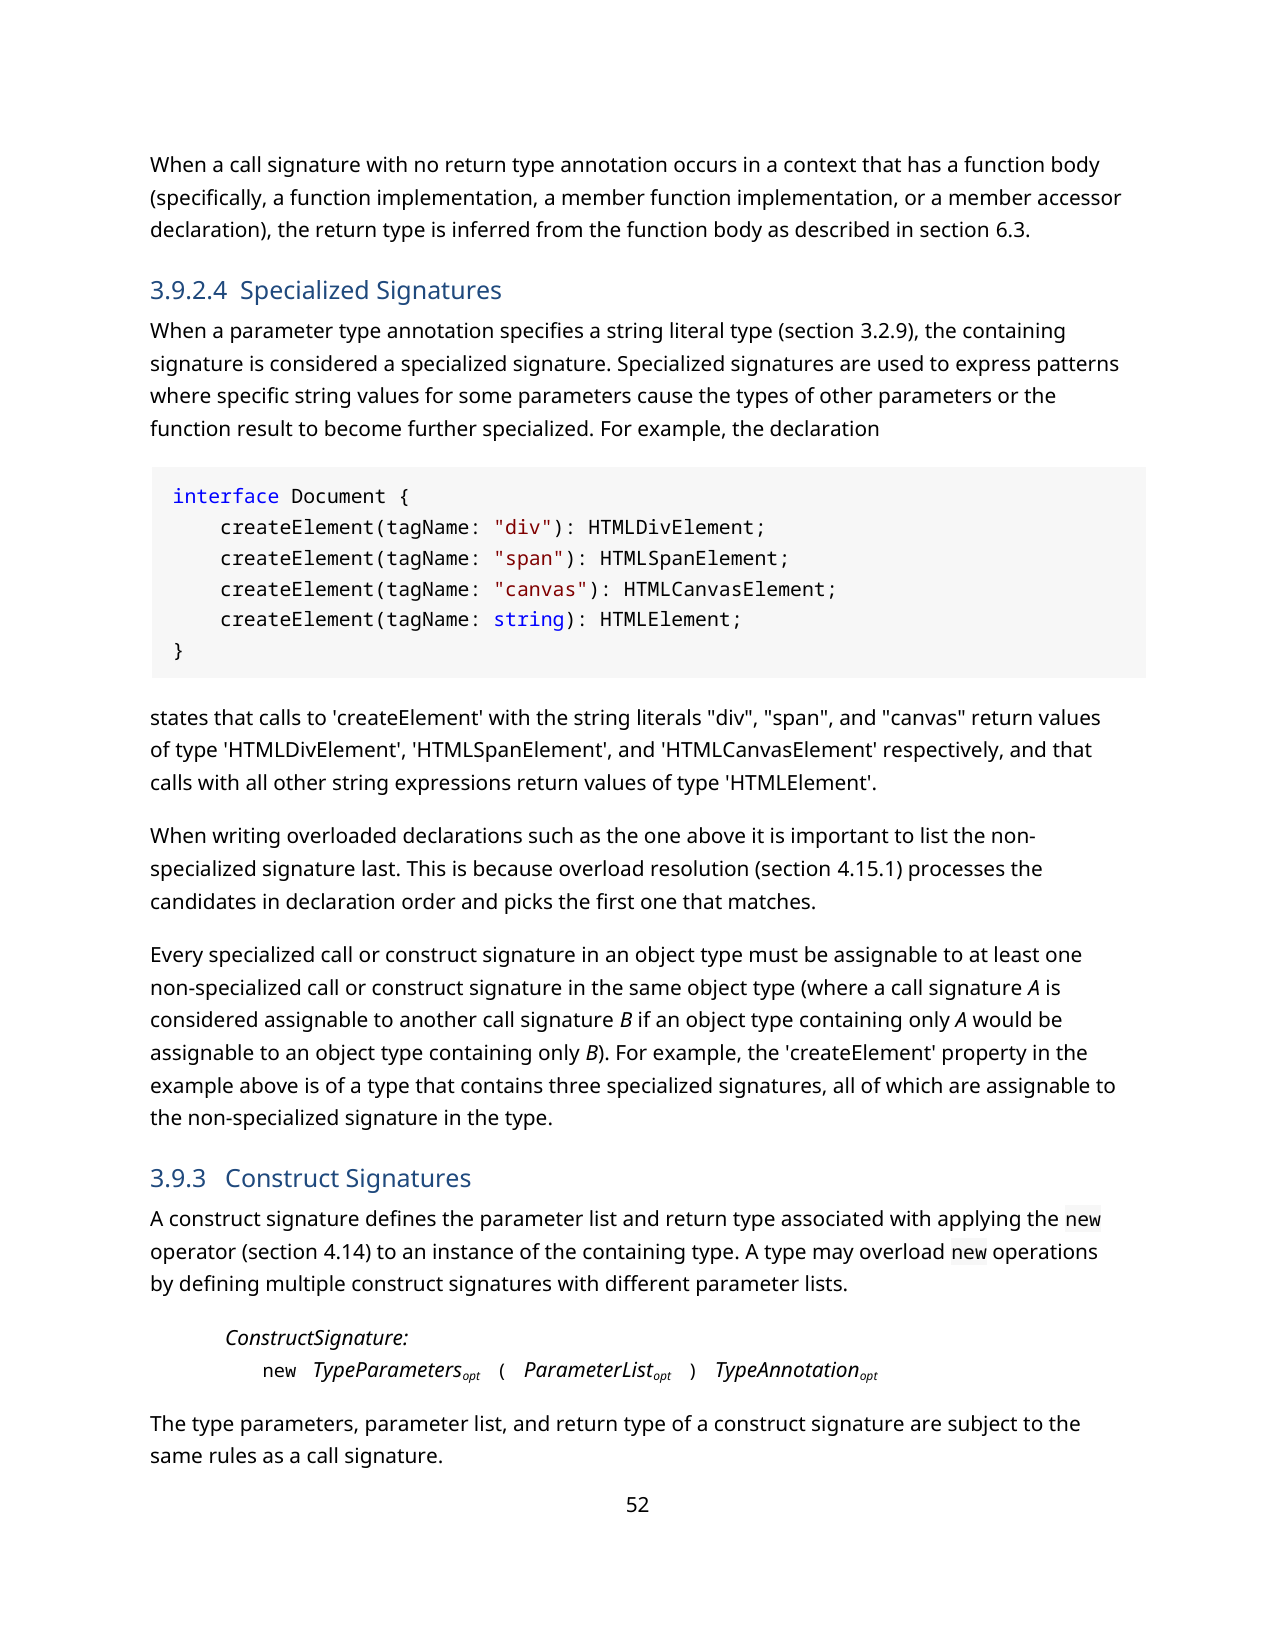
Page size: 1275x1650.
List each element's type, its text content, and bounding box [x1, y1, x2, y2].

text A construct signature defines the parameter list and return type associated with applying the new operator (section 4.14) to an instance of the containing type. A type may overload new operations by defining multiple construct signatures with different parameter lists. [150, 1204, 1125, 1298]
text The type parameters, parameter list, and return type of a construct signature are subject to the same rules as a call signature. [150, 1409, 1125, 1470]
text interface Document { createElement(tagName: "div"): HTMLDivElement; createElement(tagName: "span"): HTMLSpanElement; createElement(tagName: "canvas"): HTMLCanvasElement; createElement(tagName: string): HTMLElement; } [164, 480, 1133, 666]
text When a call signature with no return type annotation occurs in a context that has a function body (specifically, a function implementation, a member function implementation, or a member accessor declaration), the return type is inferred from the function body as described in section 6.3. [150, 150, 1125, 244]
subtitle Specialized Signatures [150, 273, 1125, 307]
text ConstructSignature: new TypeParametersopt ( ParameterListopt ) TypeAnnotationopt [225, 1323, 1125, 1384]
text When a parameter type annotation specifies a string literal type (section 3.2.9), the containing signature is considered a specialized signature. Specialized signatures are used to express patterns where specific string values for some parameters cause the types of other parameters or the function result to become further specialized. For example, the declaration [150, 316, 1125, 442]
text When writing overloaded declarations such as the one above it is important to list the non-specialized signature last. This is because overload resolution (section 4.15.1) processes the candidates in declaration order and picks the first one that matches. [150, 822, 1125, 915]
text states that calls to 'createElement' with the string literals "div", "span", and "canvas" return values of type 'HTMLDivElement', 'HTMLSpanElement', and 'HTMLCanvasElement' respectively, and that calls with all other string expressions return values of type 'HTMLElement'. [150, 703, 1125, 797]
text Every specialized call or construct signature in an object type must be assignable to at least one non-specialized call or construct signature in the same object type (where a call signature A is considered assignable to another call signature B if an object type containing only A would be assignable to an object type containing only B). For example, the 'createElement' property in the example above is of a type that contains three specialized signatures, all of which are assignable to the non-specialized signature in the type. [150, 940, 1125, 1132]
subtitle Construct Signatures [150, 1161, 1125, 1195]
